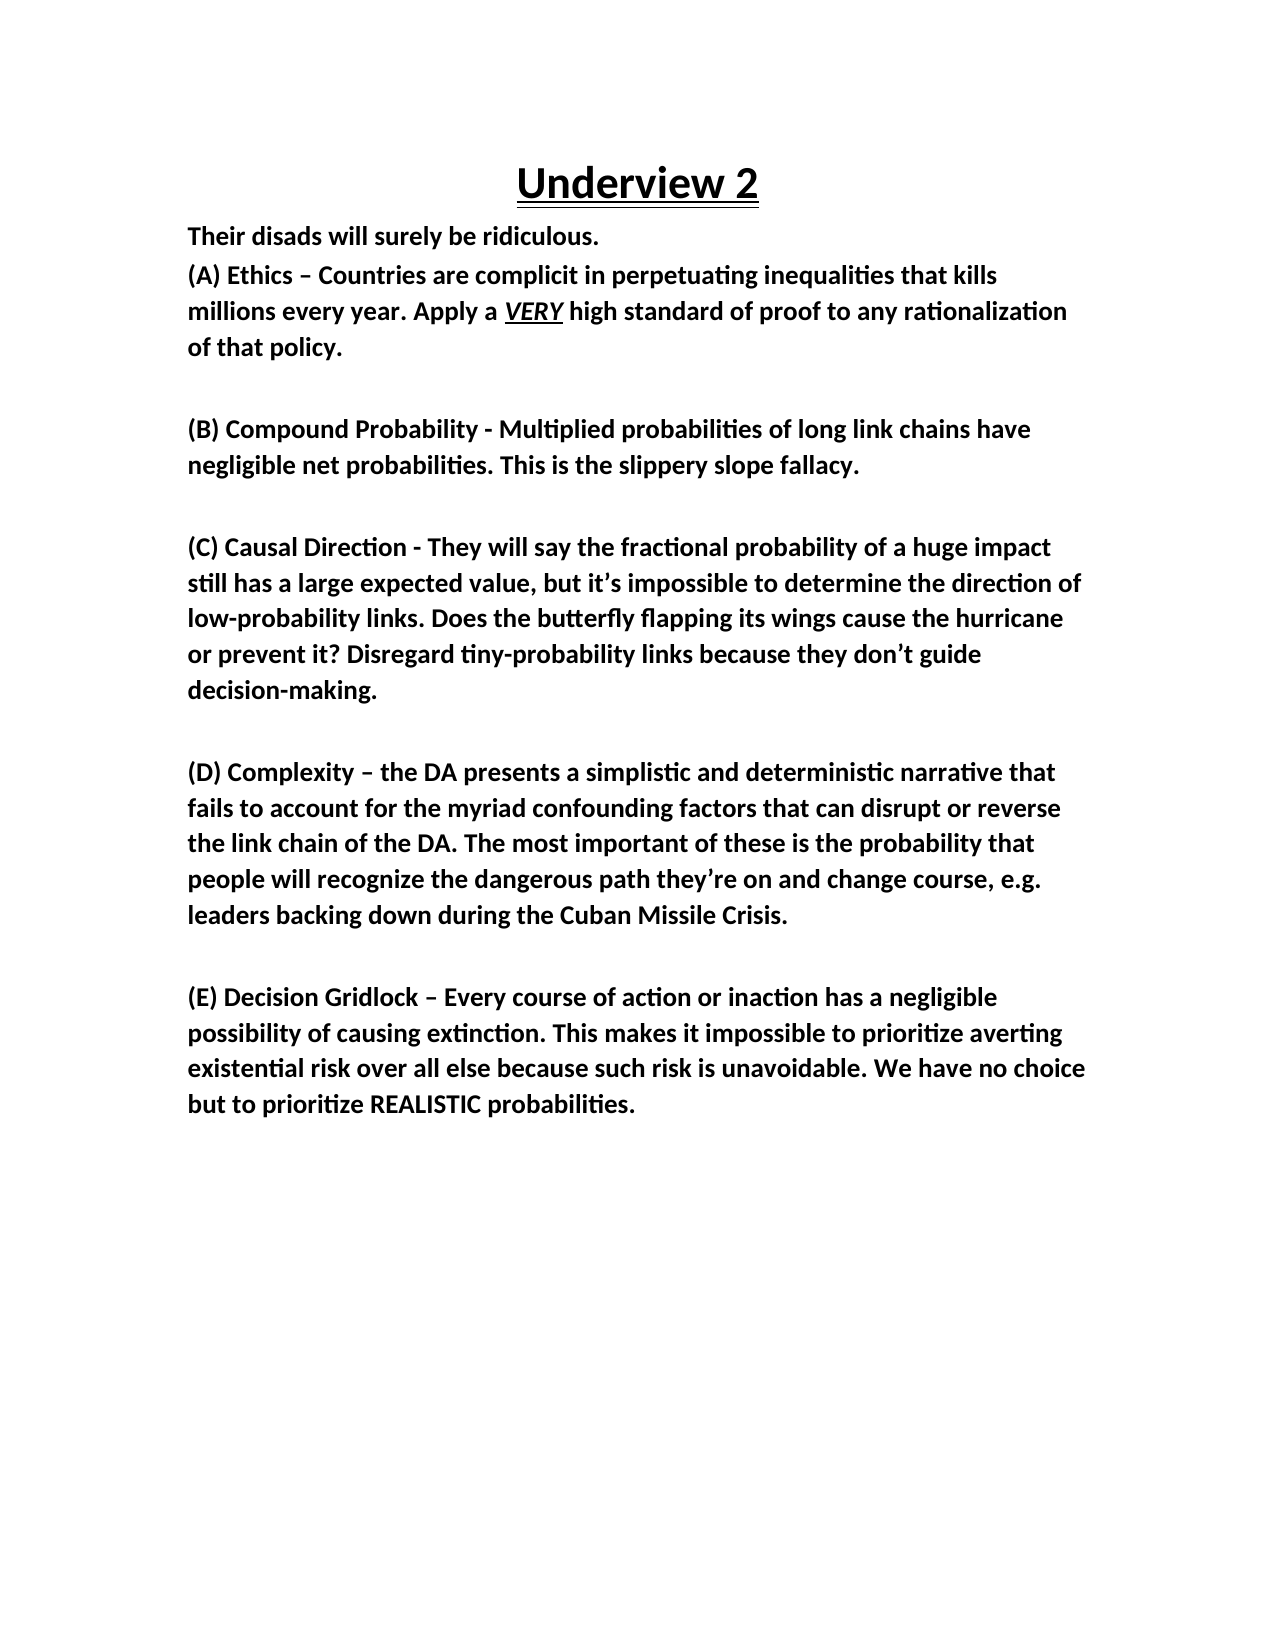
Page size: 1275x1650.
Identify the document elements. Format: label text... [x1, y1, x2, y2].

text (C) Causal Direction - They will say the fractional probability of a huge impact still has a large expected value, but it’s impossible to determine the direction of low-probability links. Does the butterfly flapping its wings cause the hurricane or prevent it? Disregard tiny-probability links because they don’t guide decision-making. [187, 530, 1087, 706]
text Their disads will surely be ridiculous. [187, 219, 1087, 252]
text (A) Ethics – Countries are complicit in perpetuating inequalities that kills millions every year. Apply a VERY high standard of proof to any rationalization of that policy. [187, 258, 1087, 363]
text (D) Complexity – the DA presents a simplistic and deterministic narrative that fails to account for the myriad confounding factors that can disrupt or reverse the link chain of the DA. The most important of these is the probability that people will recognize the dangerous path they’re on and change course, e.g. leaders backing down during the Cuban Missile Crisis. [187, 755, 1087, 931]
text (B) Compound Probability - Multiplied probabilities of long link chains have negligible net probabilities. This is the slippery slope fallacy. [187, 412, 1087, 481]
subtitle Underview 2 [187, 154, 1087, 210]
text (E) Decision Gridlock – Every course of action or inaction has a negligible possibility of causing extinction. This makes it impossible to prioritize averting existential risk over all else because such risk is unavoidable. We have no choice but to prioritize REALISTIC probabilities. [187, 980, 1087, 1120]
